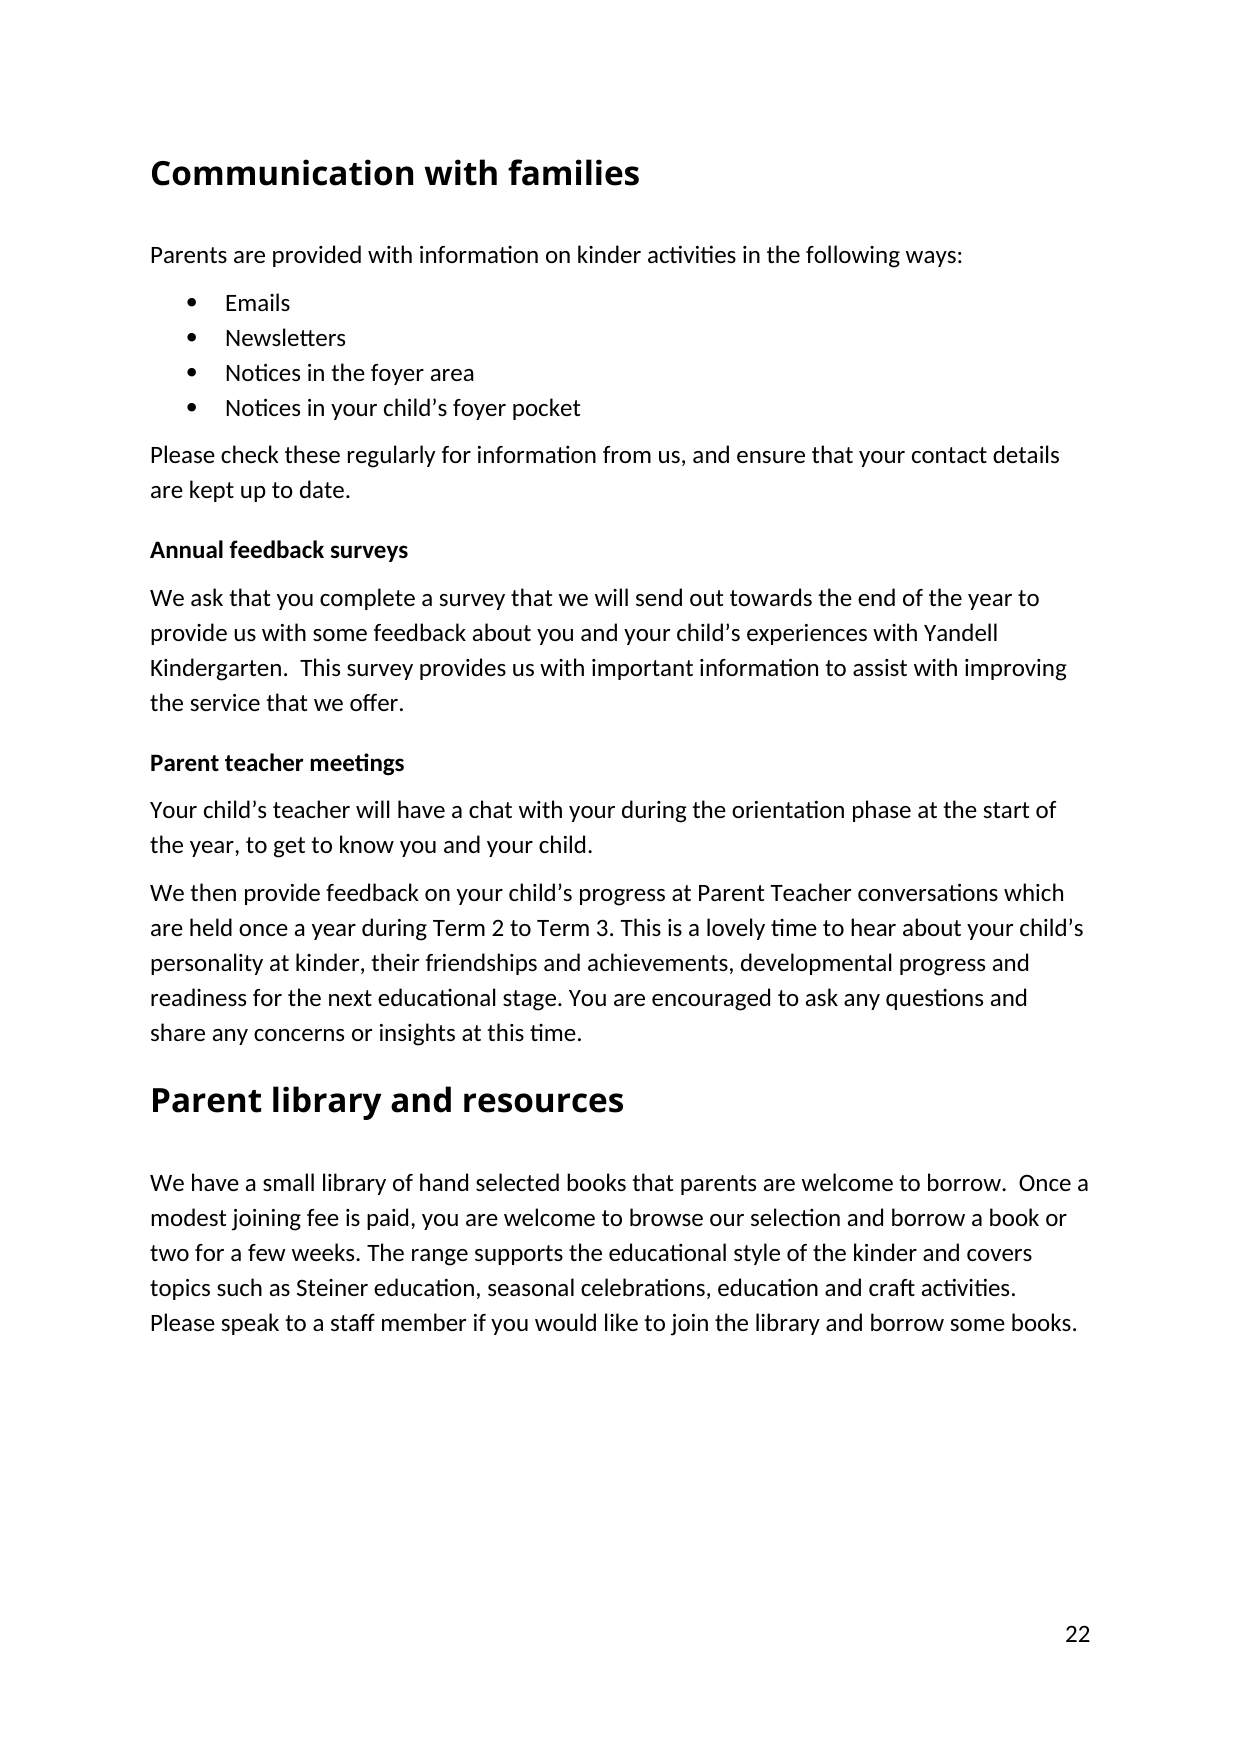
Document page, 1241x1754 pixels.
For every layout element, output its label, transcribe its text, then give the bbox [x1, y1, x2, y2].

subtitle Communication with families [150, 150, 1090, 195]
text Your child’s teacher will have a chat with your during the orientation phase at the start of the year, to get to know you and your child. [150, 795, 1090, 860]
list Notices in the foyer area [187, 357, 1090, 388]
text We have a small library of hand selected books that parents are welcome to borrow. Once a modest joining fee is paid, you are welcome to browse our selection and borrow a book or two for a few weeks. The range supports the educational style of the kinder and covers topics such as Steiner education, seasonal celebrations, education and craft activities. Please speak to a staff member if you would like to join the library and borrow some books. [150, 1167, 1090, 1337]
list Emails [187, 287, 1090, 318]
subtitle Annual feedback surveys [150, 535, 1090, 565]
list Notices in your child’s foyer pocket [187, 392, 1090, 423]
subtitle Parent teacher meetings [150, 747, 1090, 778]
subtitle Parent library and resources [150, 1077, 1090, 1123]
text We then provide feedback on your child’s progress at Parent Teacher conversations which are held once a year during Term 2 to Term 3. This is a lovely time to hear about your child’s personality at kinder, their friendships and achievements, developmental progress and readiness for the next educational stage. You are encouraged to ask any questions and share any concerns or insights at this time. [150, 877, 1090, 1048]
text We ask that you complete a survey that we will send out towards the end of the year to provide us with some feedback about you and your child’s experiences with Yandell Kindergarten. This survey provides us with important information to assist with improving the service that we offer. [150, 582, 1090, 718]
text Parents are provided with information on kinder activities in the following ways: [150, 240, 1090, 270]
list Newsletters [187, 322, 1090, 353]
text Please check these regularly for information from us, and ensure that your contact details are kept up to date. [150, 440, 1090, 505]
